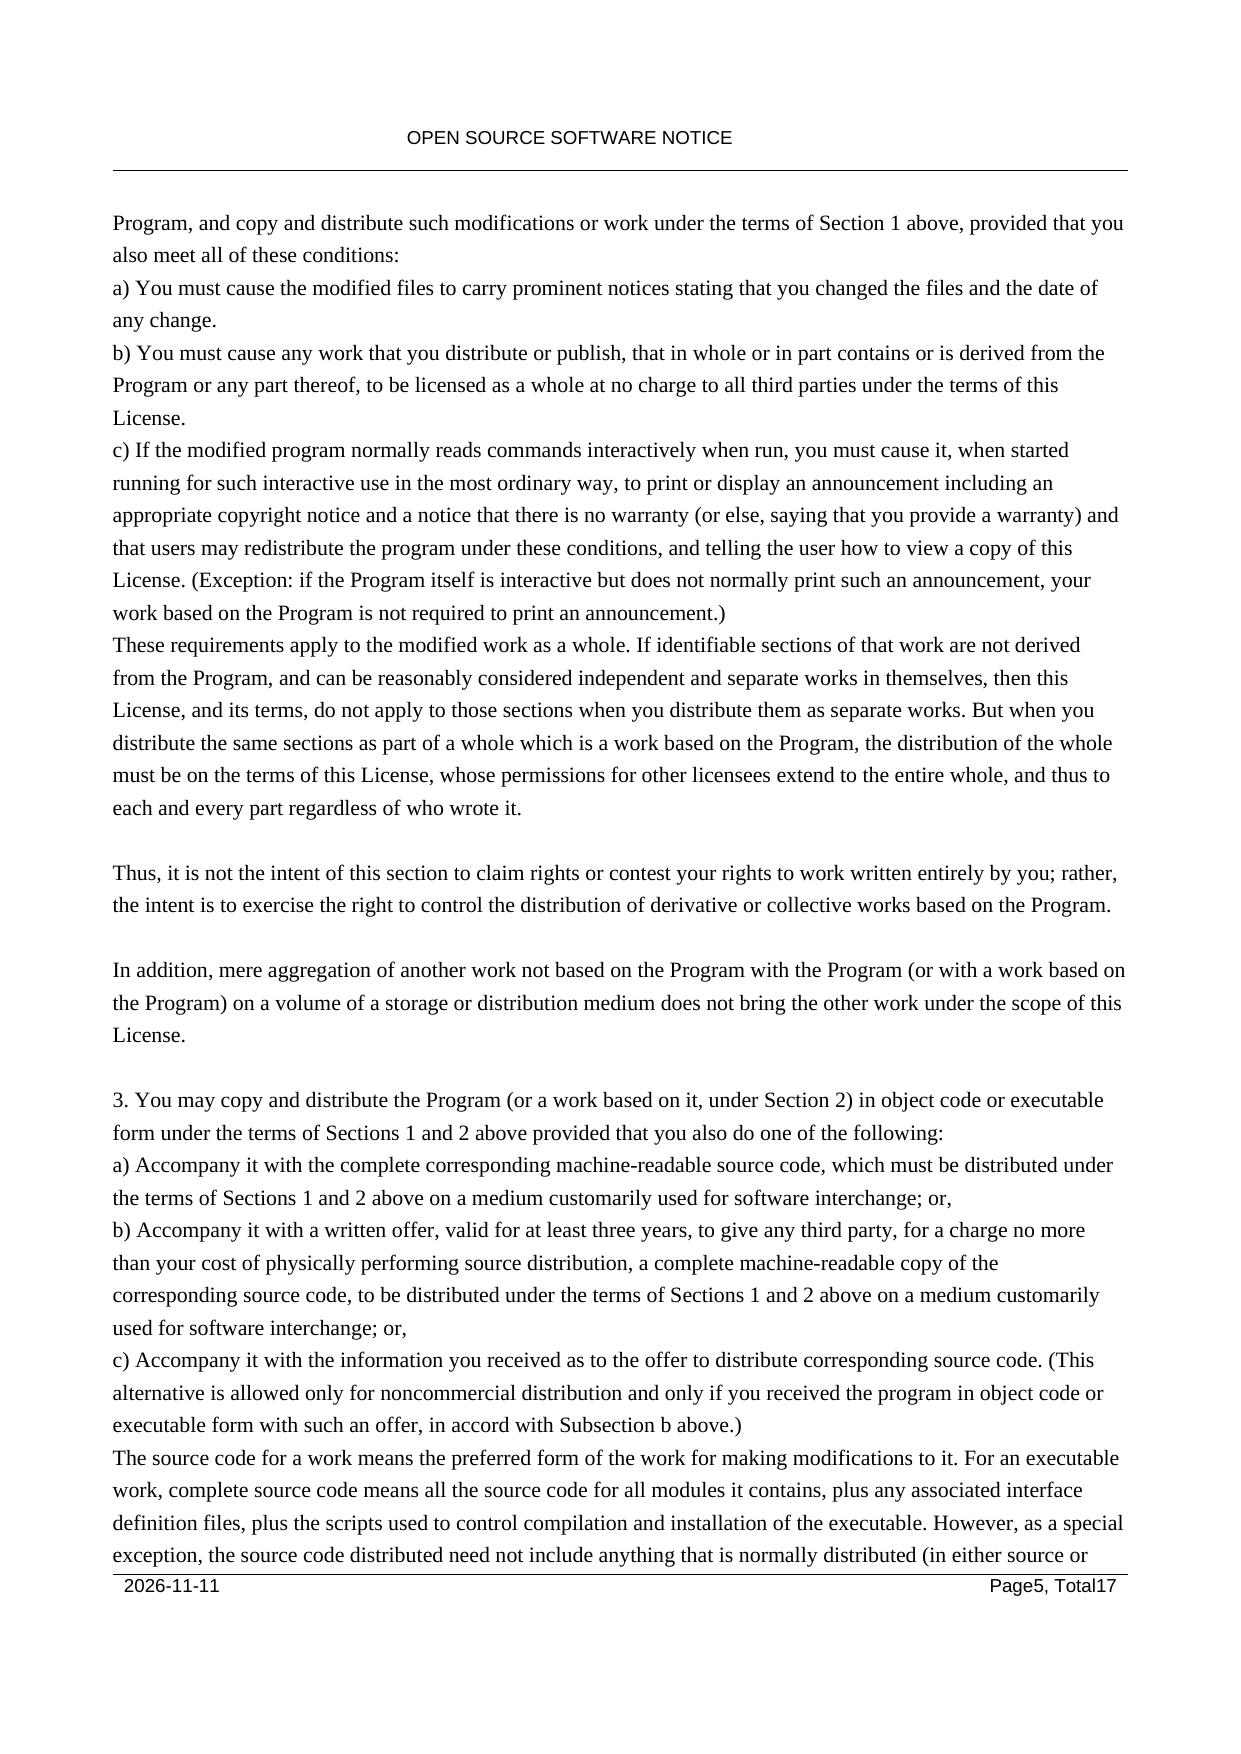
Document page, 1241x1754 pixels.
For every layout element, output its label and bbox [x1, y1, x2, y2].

text [112, 206, 1128, 1571]
